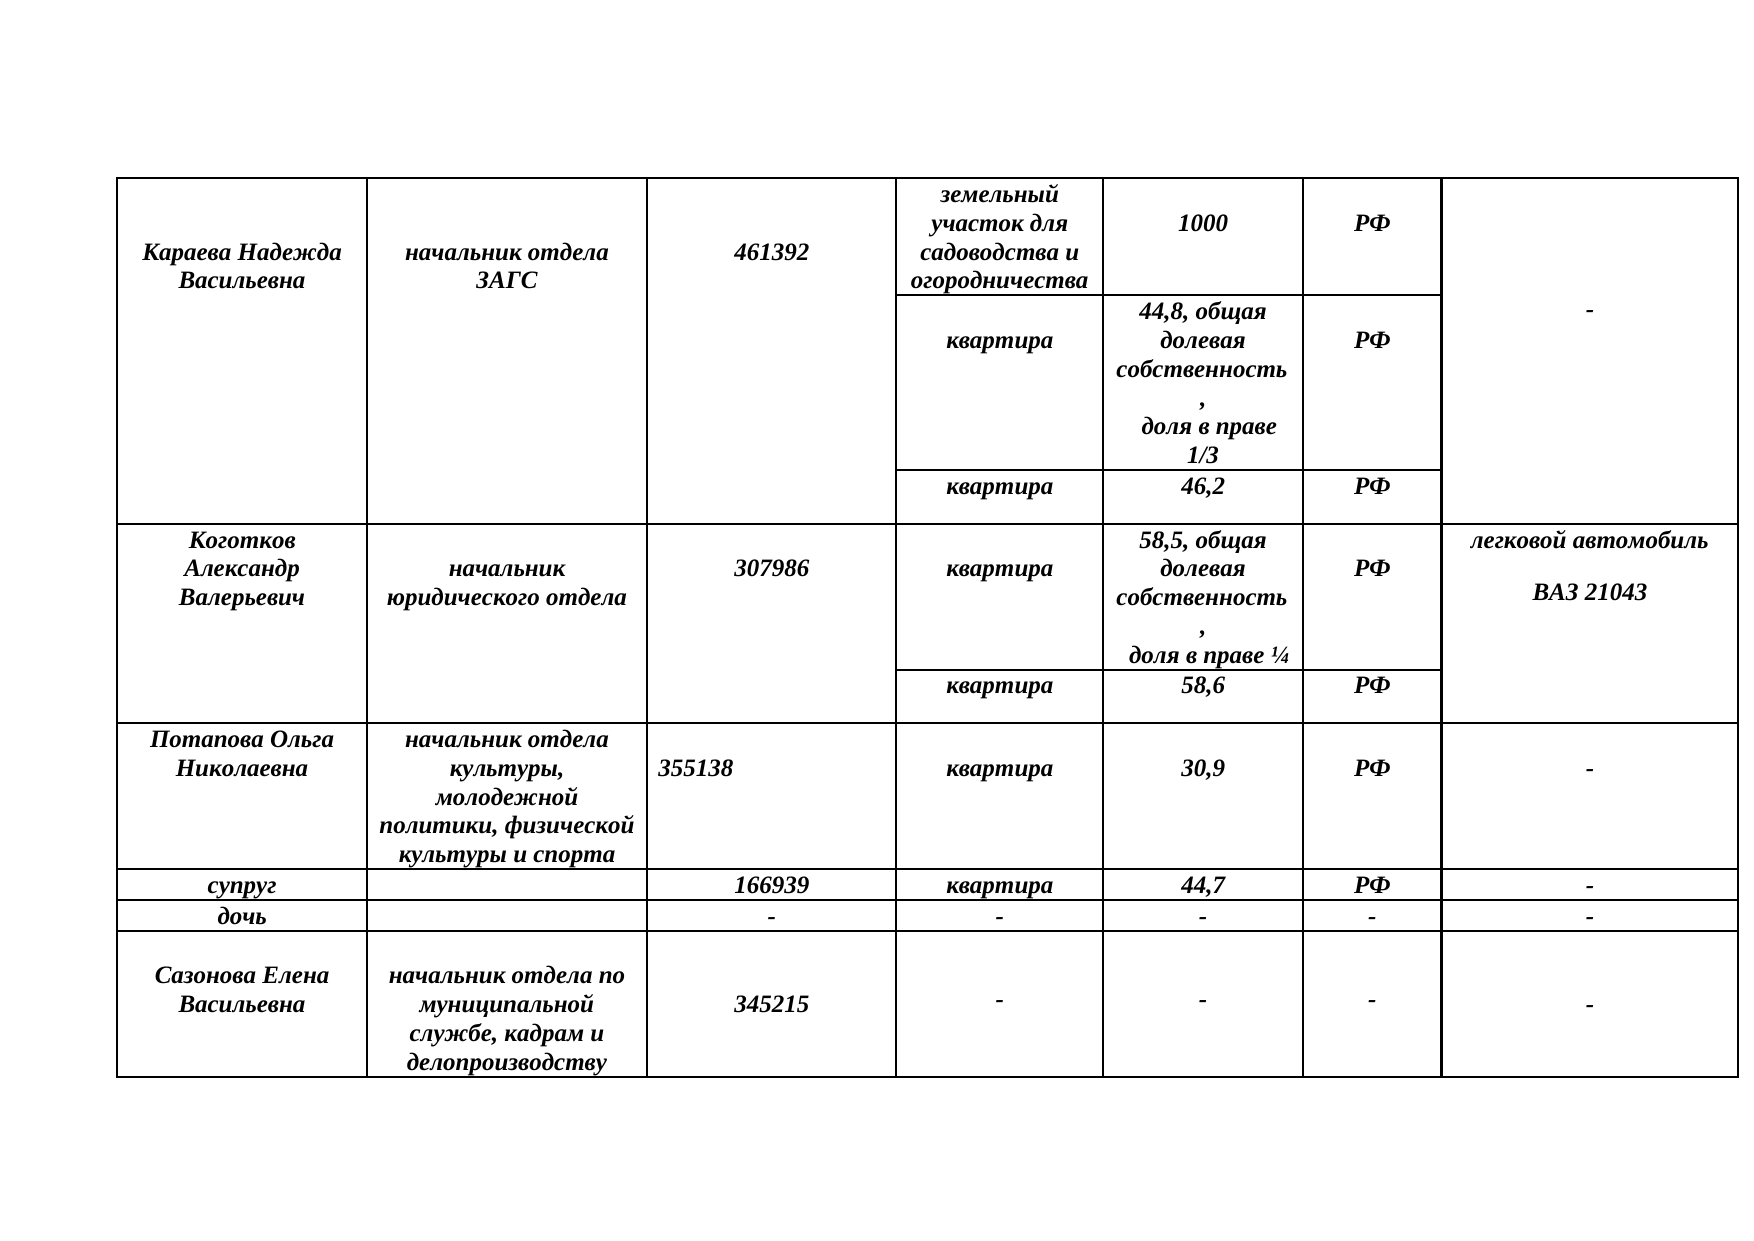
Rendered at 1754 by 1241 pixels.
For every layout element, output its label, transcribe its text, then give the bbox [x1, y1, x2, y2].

table_cell легковой автомобиль ВАЗ 21043 [1443, 525, 1737, 722]
table_cell 58,5, общая долевая собственность, доля в праве ¼ [1104, 525, 1302, 668]
table_cell земельный участок для садоводства и огородничества [897, 179, 1102, 294]
table_cell - [1443, 179, 1737, 523]
table_cell РФ [1304, 525, 1440, 668]
table_cell Сазонова Елена Васильевна [118, 932, 366, 1076]
table_cell Коготков Александр Валерьевич [118, 525, 366, 722]
table_cell РФ [1304, 671, 1440, 722]
table_cell [368, 901, 646, 930]
table_cell 166939 [648, 870, 895, 899]
table_cell Караева Надежда Васильевна [118, 179, 366, 523]
table_cell - [1443, 724, 1737, 868]
table_cell РФ [1304, 296, 1440, 469]
table_cell начальник отдела ЗАГС [368, 179, 646, 523]
table_cell - [897, 901, 1102, 930]
table_cell начальник юридического отдела [368, 525, 646, 722]
table_cell квартира [897, 471, 1102, 523]
table_cell 345215 [648, 932, 895, 1076]
table_cell - [1304, 901, 1440, 930]
table_cell - [1104, 932, 1302, 1076]
table_cell РФ [1304, 179, 1440, 294]
table_cell - [1443, 870, 1737, 899]
table_cell квартира [897, 870, 1102, 899]
table_cell [368, 870, 646, 899]
table_cell квартира [897, 296, 1102, 469]
table_cell - [1104, 901, 1302, 930]
table_cell 44,7 [1104, 870, 1302, 899]
table_cell 44,8, общая долевая собственность, доля в праве 1/3 [1104, 296, 1302, 469]
table_cell - [1304, 932, 1440, 1076]
table_cell Потапова Ольга Николаевна [118, 724, 366, 868]
table_cell квартира [897, 525, 1102, 668]
table_cell квартира [897, 671, 1102, 722]
table_cell - [897, 932, 1102, 1076]
table_cell 1000 [1104, 179, 1302, 294]
table_cell 46,2 [1104, 471, 1302, 523]
table_cell супруг [118, 870, 366, 899]
table_cell РФ [1304, 870, 1440, 899]
table_cell начальник отдела по муниципальной службе, кадрам и делопроизводству [368, 932, 646, 1076]
table_cell РФ [1304, 471, 1440, 523]
table_cell - [1443, 932, 1737, 1076]
table_cell дочь [118, 901, 366, 930]
table_cell 355138 [648, 724, 895, 868]
table_cell начальник отдела культуры, молодежной политики, физической культуры и спорта [368, 724, 646, 868]
table_cell 307986 [648, 525, 895, 722]
table_cell - [648, 901, 895, 930]
table_cell - [1443, 901, 1737, 930]
table_cell 30,9 [1104, 724, 1302, 868]
table_cell 461392 [648, 179, 895, 523]
table_cell 58,6 [1104, 671, 1302, 722]
table_cell РФ [1304, 724, 1440, 868]
table_cell квартира [897, 724, 1102, 868]
